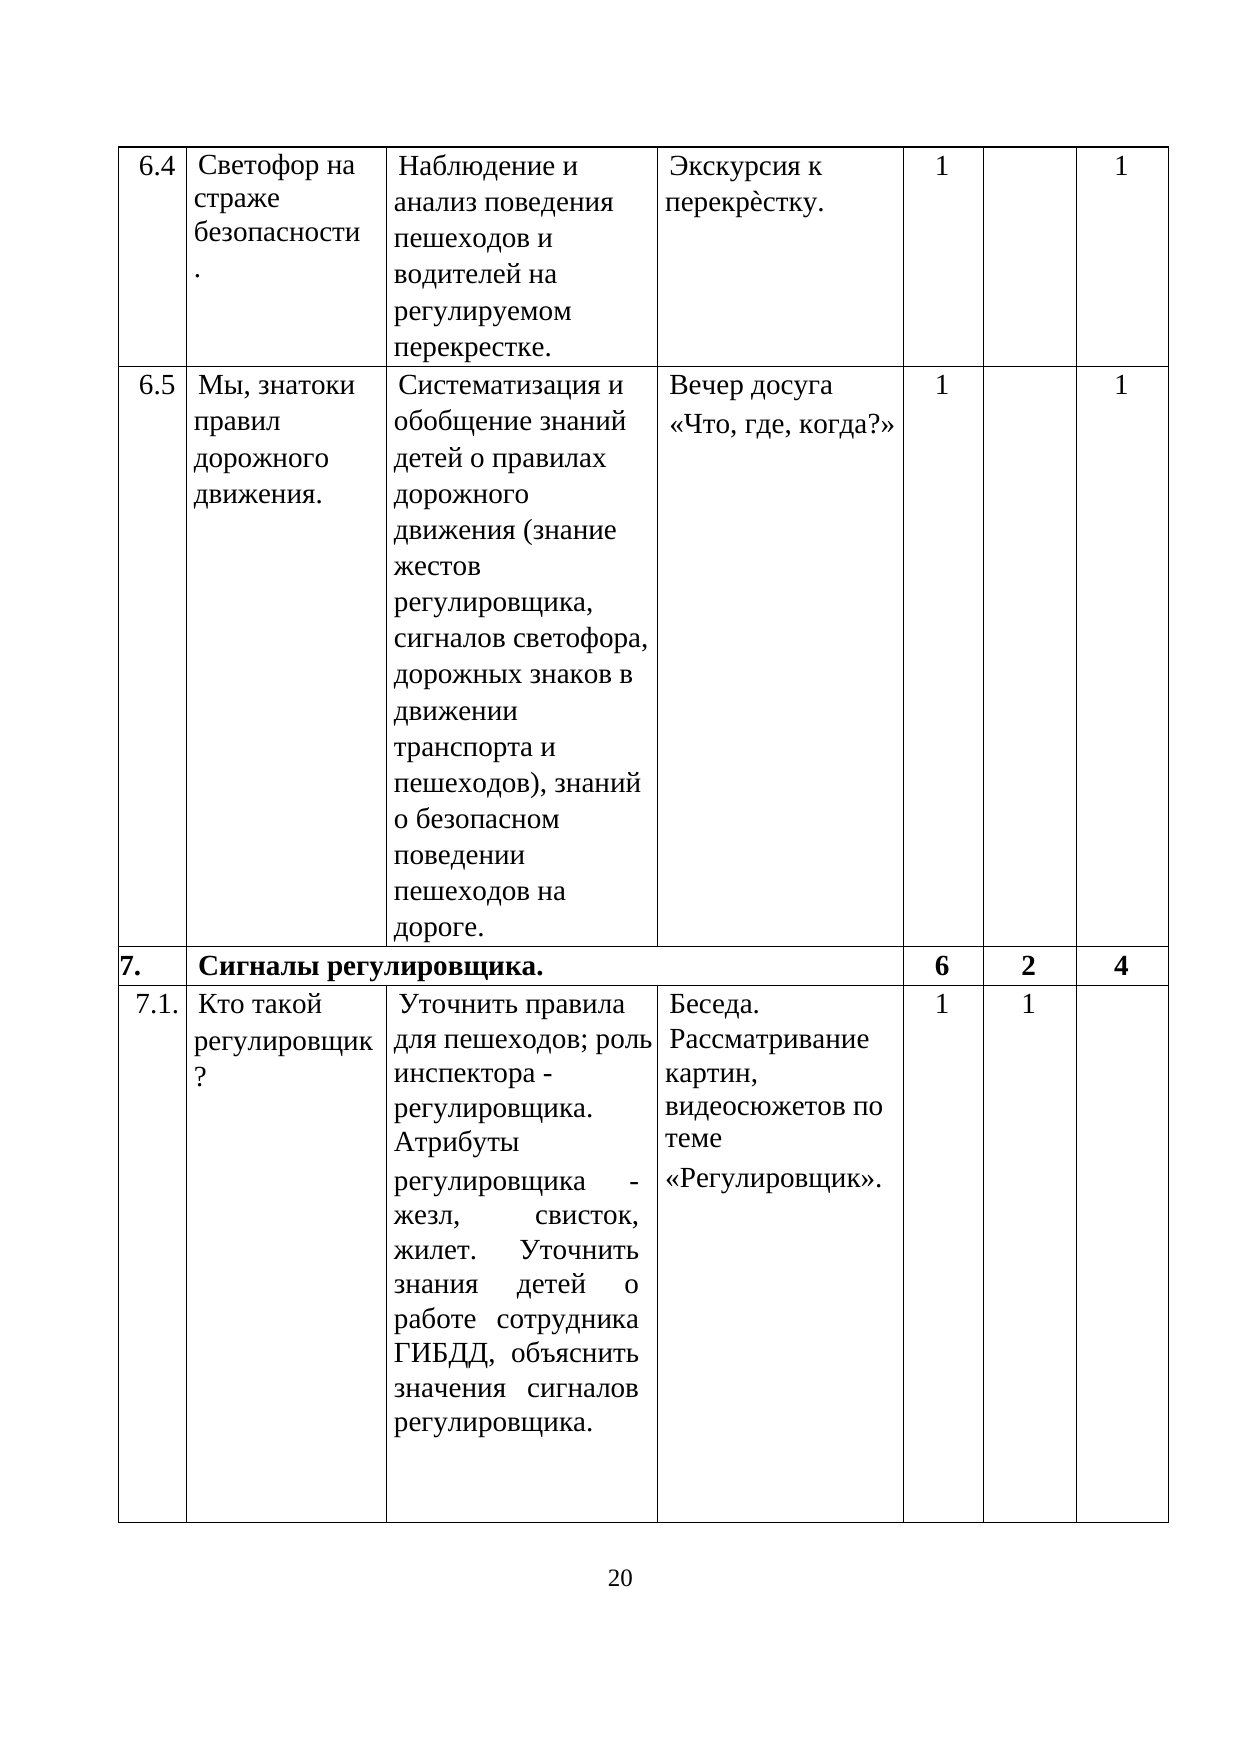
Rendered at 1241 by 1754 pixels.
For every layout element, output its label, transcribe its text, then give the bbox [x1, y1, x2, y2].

table_cell Вечер досуга «Что, где, когда?» [658, 367, 903, 946]
table_cell Мы, знатоки правил дорожного движения. [187, 367, 386, 946]
table_cell [984, 367, 1076, 946]
table_cell [1077, 986, 1168, 1522]
table_cell 2 [984, 947, 1076, 984]
table_cell 4 [1077, 947, 1168, 984]
table_cell Уточнить правила для пешеходов; роль инспектора - регулировщика. Атрибуты регулировщика - жезл, свисток, жилет. Уточнить знания детей о работе сотрудника ГИБДД, объяснить значения сигналов регулировщика. [387, 986, 657, 1522]
table_cell Светофор на страже безопасности . [187, 148, 386, 366]
table_cell 1 [904, 367, 983, 946]
table_cell Наблюдение и анализ поведения пешеходов и водителей на регулируемом перекрестке. [387, 148, 657, 366]
table_cell 6.4 [119, 148, 186, 366]
table_cell Кто такой регулировщик? [187, 986, 386, 1522]
table_cell 1 [1077, 367, 1168, 946]
table_cell 6 [904, 947, 983, 984]
table_cell Экскурсия к перекрѐстку. [658, 148, 903, 366]
table_cell Сигналы регулировщика. [187, 947, 903, 984]
table_cell Беседа. Рассматривание картин, видеосюжетов по теме «Регулировщик». [658, 986, 903, 1522]
table_cell 1 [904, 148, 983, 366]
table_cell 7. [119, 947, 186, 984]
table_cell [984, 148, 1076, 366]
table_cell 1 [984, 986, 1076, 1522]
table_cell 1 [1077, 148, 1168, 366]
table_cell 7.1. [119, 986, 186, 1522]
table_cell 6.5 [119, 367, 186, 946]
table_cell 1 [904, 986, 983, 1522]
table_cell Систематизация и обобщение знаний детей о правилах дорожного движения (знание жестов регулировщика, сигналов светофора, дорожных знаков в движении транспорта и пешеходов), знаний о безопасном поведении пешеходов на дороге. [387, 367, 657, 946]
